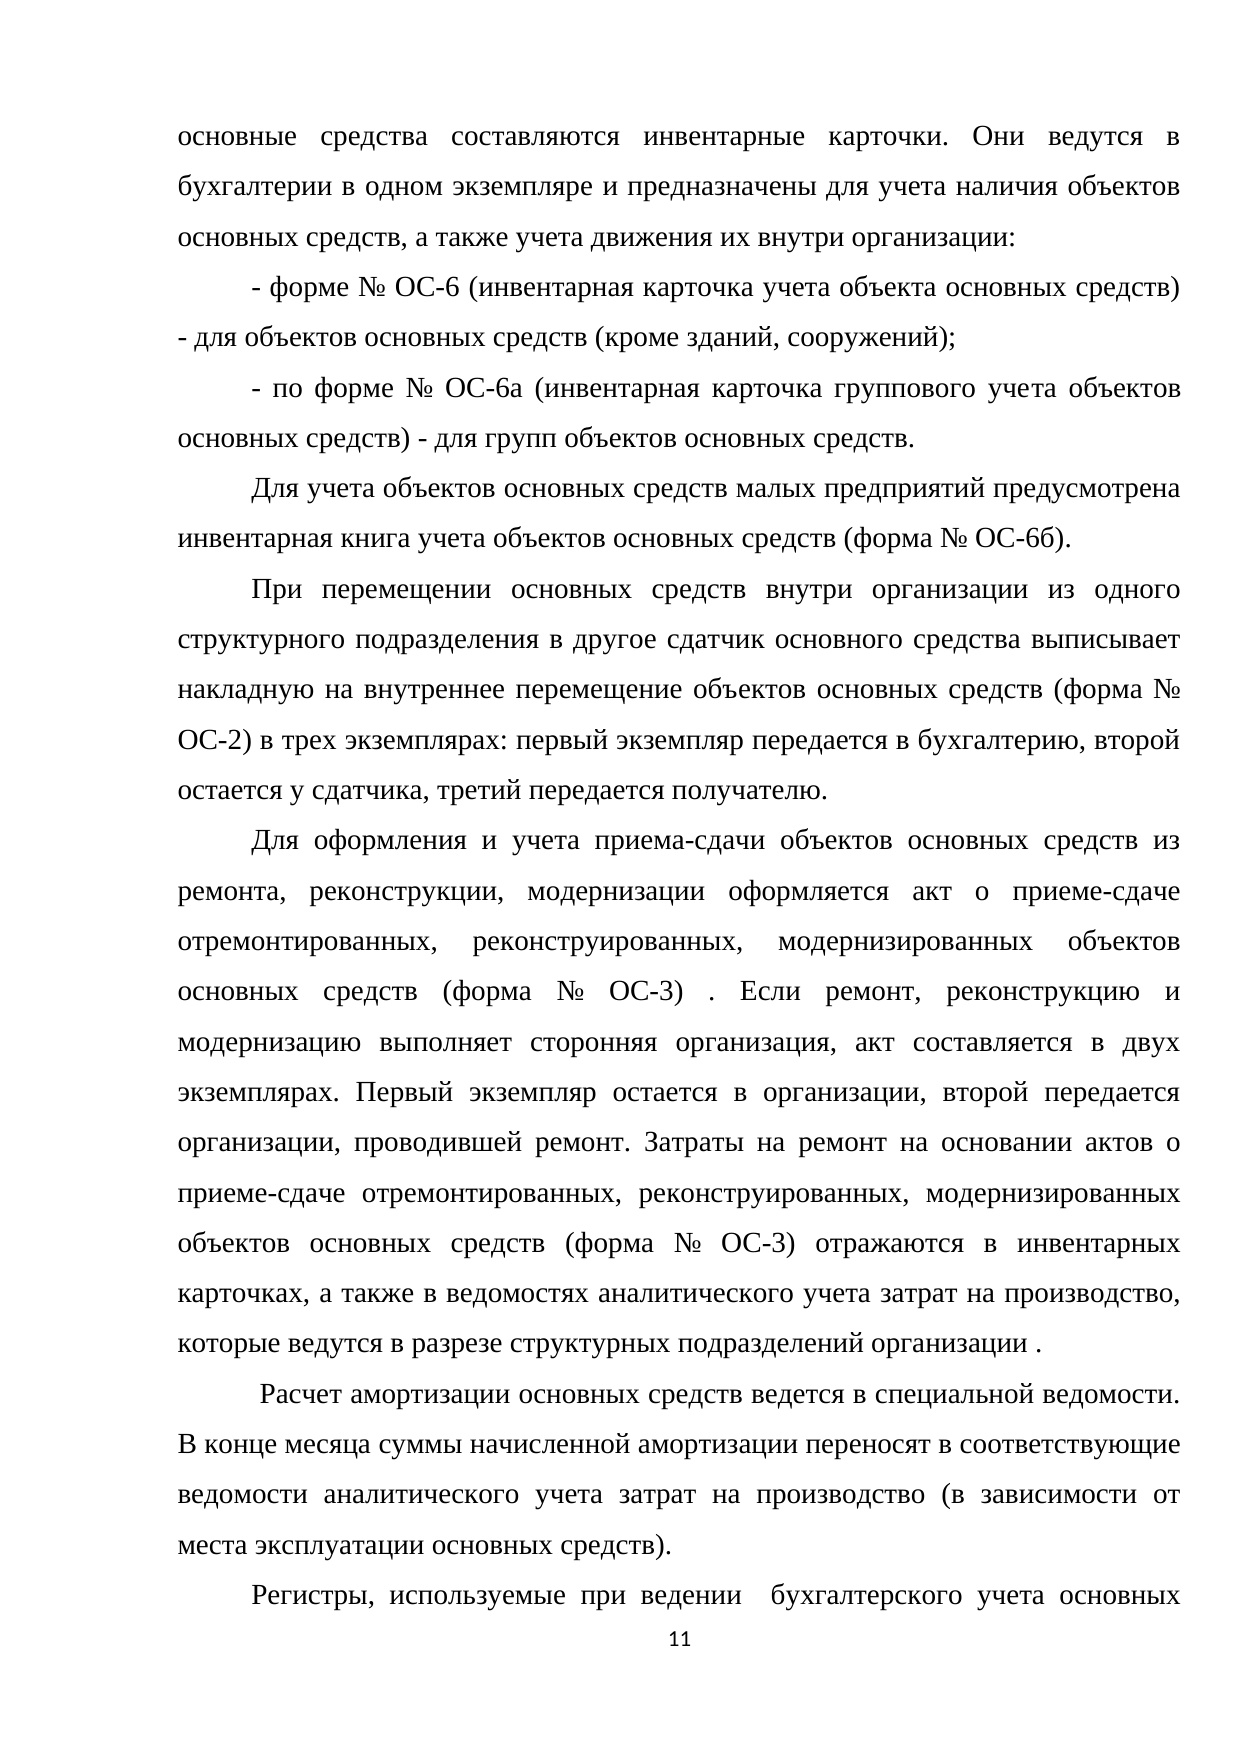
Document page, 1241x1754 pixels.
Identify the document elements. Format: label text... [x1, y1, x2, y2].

text Для оформления и учета приема-сдачи объектов основных средств из ремонта, реконструкции, модернизации оформляется акт о приеме-сдаче отремонтированных, реконструированных, модернизированных объектов основных средств (форма № ОС-3) . Если ремонт, реконструкцию и модернизацию выполняет сторонняя организация, акт составляется в двух экземплярах. Первый экземпляр остается в организации, второй передается организации, проводившей ремонт. Затраты на ремонт на основании актов о приеме-сдаче отремонтированных, реконструированных, модернизированных объектов основных средств (форма № ОС-3) отражаются в инвентарных карточках, а также в ведомостях аналитического учета затрат на производство, которые ведутся в разрезе структурных подразделений организации . [177, 822, 1181, 1359]
text Расчет амортизации основных средств ведется в специальной ведомости. В конце месяца суммы начисленной амортизации переносят в соответствующие ведомости аналитического учета затрат на производство (в зависимости от места эксплуатации основных средств). [177, 1376, 1181, 1560]
text При перемещении основных средств внутри организации из одного структурного подразделения в другое сдатчик основного средства выписывает накладную на внутреннее перемещение объектов основных средств (форма № ОС-2) в трех экземплярах: первый экземпляр передается в бухгалтерию, второй остается у сдатчика, третий передается получателю. [177, 571, 1181, 806]
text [177, 1577, 1181, 1611]
text - по форме № ОС-6а (инвентарная карточка группового учета объектов основных средств) - для групп объектов основных средств. [177, 370, 1181, 453]
text Для учета объектов основных средств малых предприятий предусмотрена инвентарная книга учета объектов основных средств (форма № ОС-6б). [177, 470, 1181, 554]
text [177, 118, 1181, 252]
text - форме № ОС-6 (инвентарная карточка учета объекта основных средств) - для объектов основных средств (кроме зданий, сооружений); [177, 269, 1181, 353]
